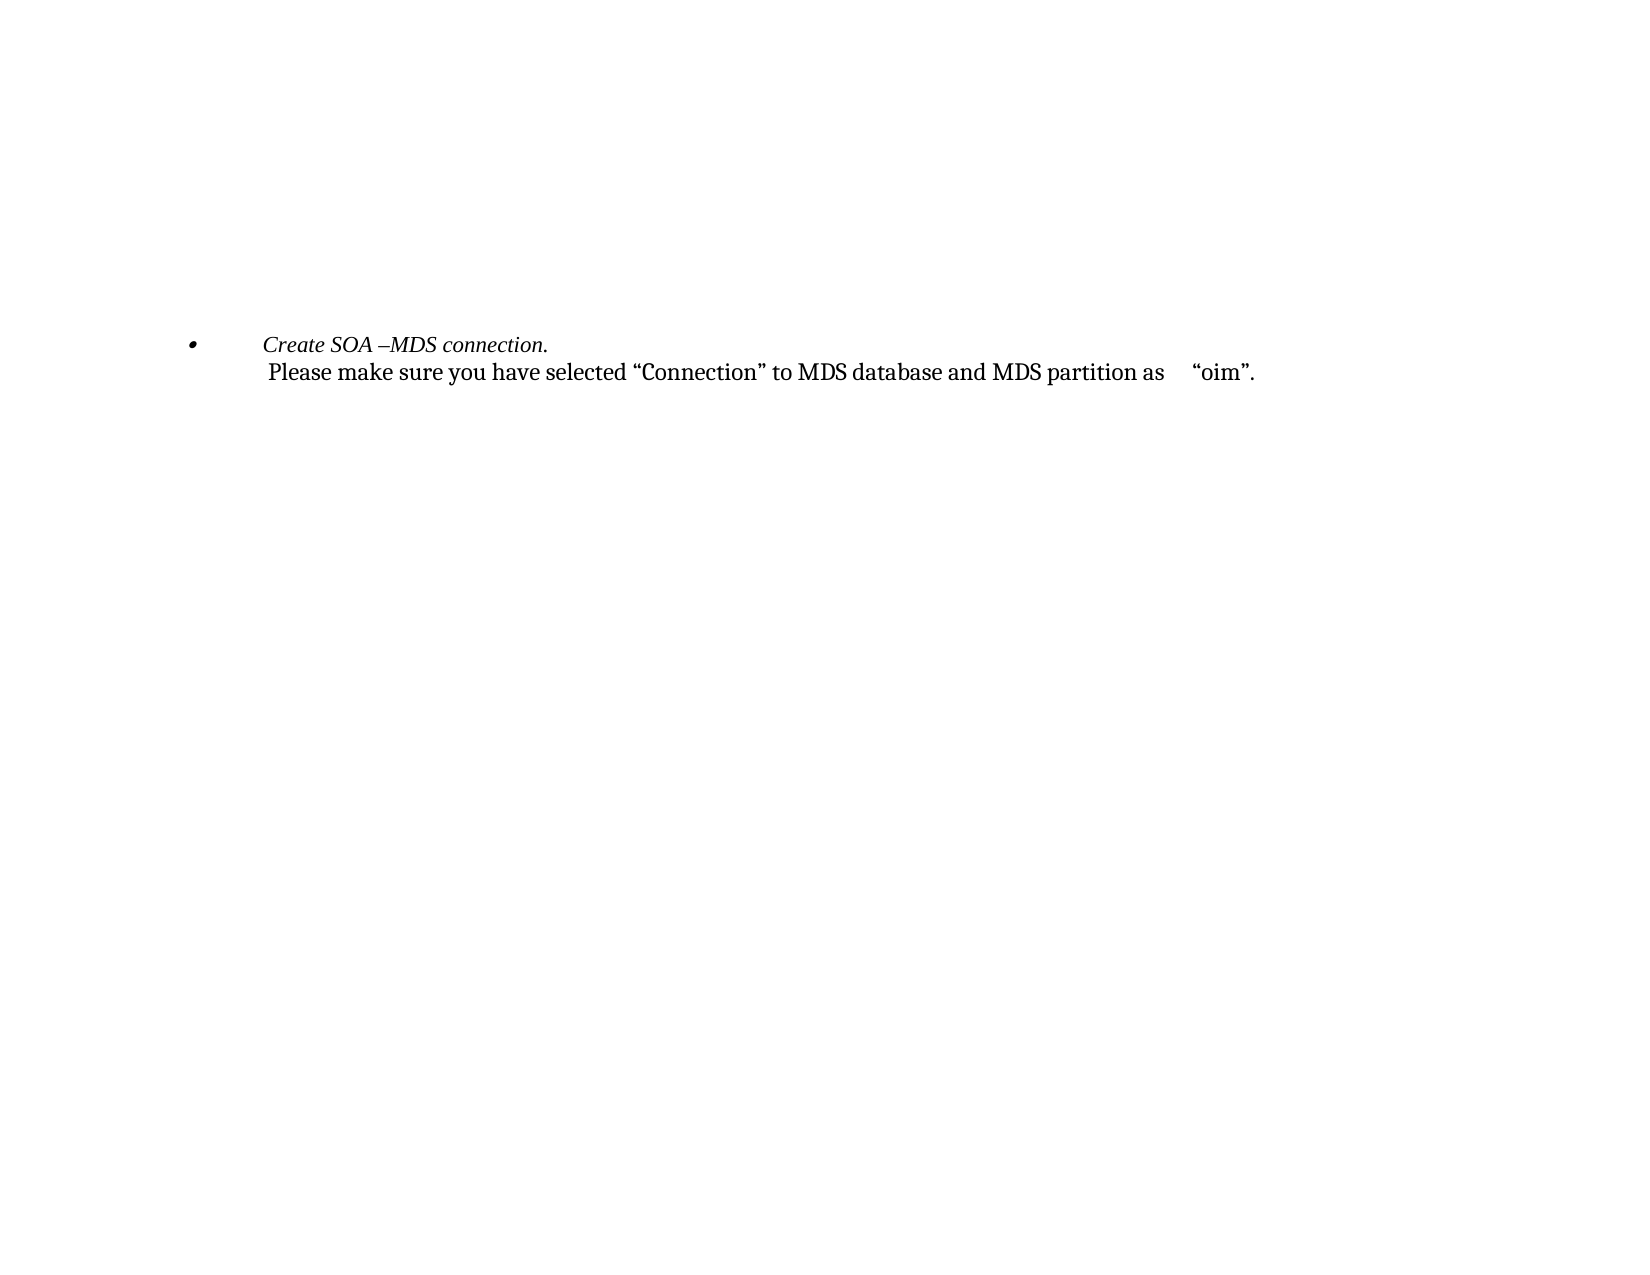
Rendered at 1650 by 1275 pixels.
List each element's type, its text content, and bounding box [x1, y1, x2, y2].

list Create SOA –MDS connection. [187, 331, 1500, 358]
list Please make sure you have selected “Connection” to MDS database and MDS partition as “oim”. [262, 358, 1500, 386]
